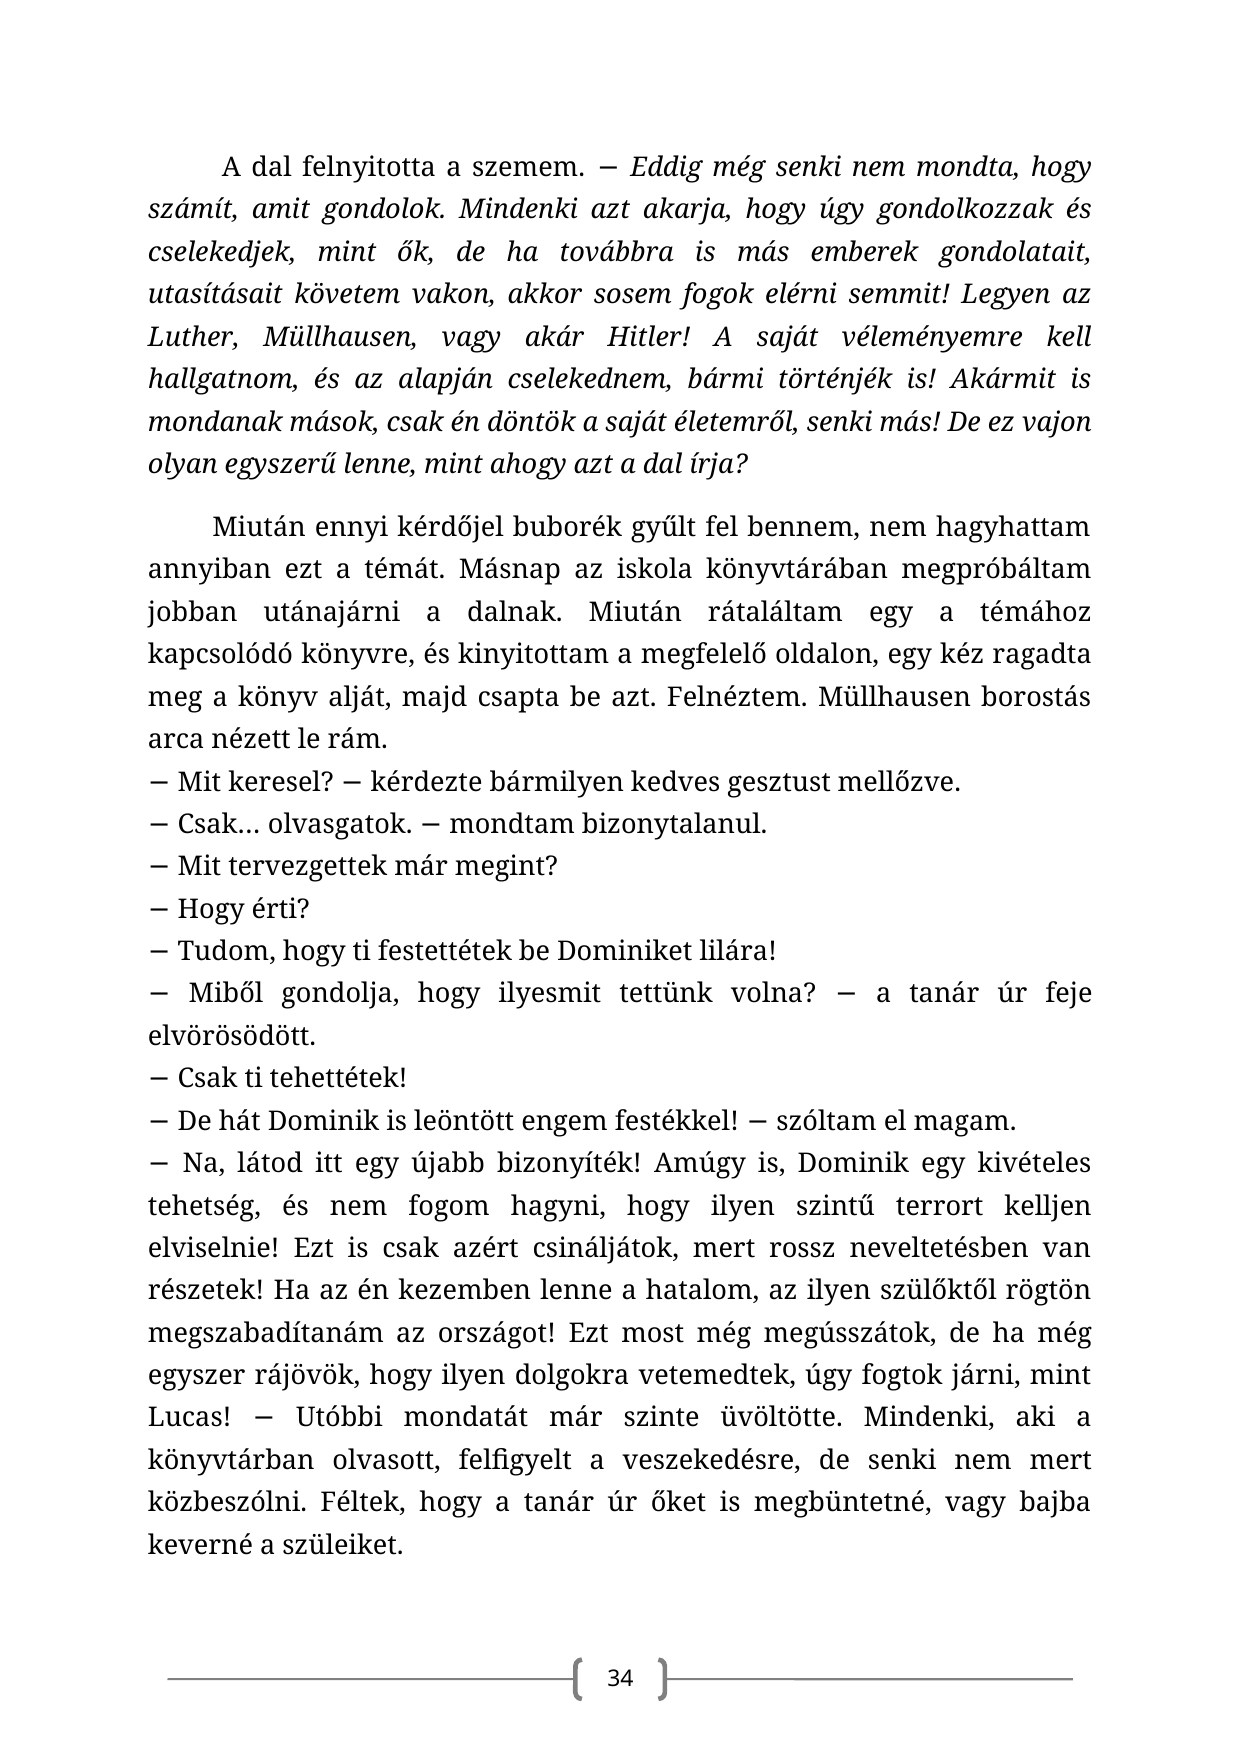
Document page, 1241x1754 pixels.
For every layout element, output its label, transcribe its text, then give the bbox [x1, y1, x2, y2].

text − Hogy érti? [148, 889, 1093, 926]
text − Mit keresel? − kérdezte bármilyen kedves gesztust mellőzve. [148, 762, 1093, 799]
text − Mit tervezgettek már megint? [148, 847, 1093, 884]
text Miután ennyi kérdőjel buborék gyűlt fel bennem, nem hagyhattam annyiban ezt a témát. Másnap az iskola könyvtárában megpróbáltam jobban utánajárni a dalnak. Miután rátaláltam egy a témához kapcsolódó könyvre, és kinyitottam a megfelelő oldalon, egy kéz ragadta meg a könyv alját, majd csapta be azt. Felnéztem. Müllhausen borostás arca nézett le rám. [148, 508, 1093, 756]
text A dal felnyitotta a szemem. − Eddig még senki nem mondta, hogy számít, amit gondolok. Mindenki azt akarja, hogy úgy gondolkozzak és cselekedjek, mint ők, de ha továbbra is más emberek gondolatait, utasításait követem vakon, akkor sosem fogok elérni semmit! Legyen az Luther, Müllhausen, vagy akár Hitler! A saját véleményemre kell hallgatnom, és az alapján cselekednem, bármi történjék is! Akármit is mondanak mások, csak én döntök a saját életemről, senki más! De ez vajon olyan egyszerű lenne, mint ahogy azt a dal írja? [148, 148, 1093, 481]
text − De hát Dominik is leöntött engem festékkel! − szóltam el magam. [148, 1101, 1093, 1138]
text − Tudom, hogy ti festettétek be Dominiket lilára! [148, 932, 1093, 968]
text − Csak ti tehettétek! [148, 1059, 1093, 1096]
text − Na, látod itt egy újabb bizonyíték! Amúgy is, Dominik egy kivételes tehetség, és nem fogom hagyni, hogy ilyen szintű terrort kelljen elviselnie! Ezt is csak azért csináljátok, mert rossz neveltetésben van részetek! Ha az én kezemben lenne a hatalom, az ilyen szülőktől rögtön megszabadítanám az országot! Ezt most még megússzátok, de ha még egyszer rájövök, hogy ilyen dolgokra vetemedtek, úgy fogtok járni, mint Lucas! − Utóbbi mondatát már szinte üvöltötte. Mindenki, aki a könyvtárban olvasott, felfigyelt a veszekedésre, de senki nem mert közbeszólni. Féltek, hogy a tanár úr őket is megbüntetné, vagy bajba keverné a szüleiket. [148, 1143, 1093, 1562]
text − Miből gondolja, hogy ilyesmit tettünk volna? − a tanár úr feje elvörösödött. [148, 974, 1093, 1053]
text − Csak… olvasgatok. − mondtam bizonytalanul. [148, 804, 1093, 841]
